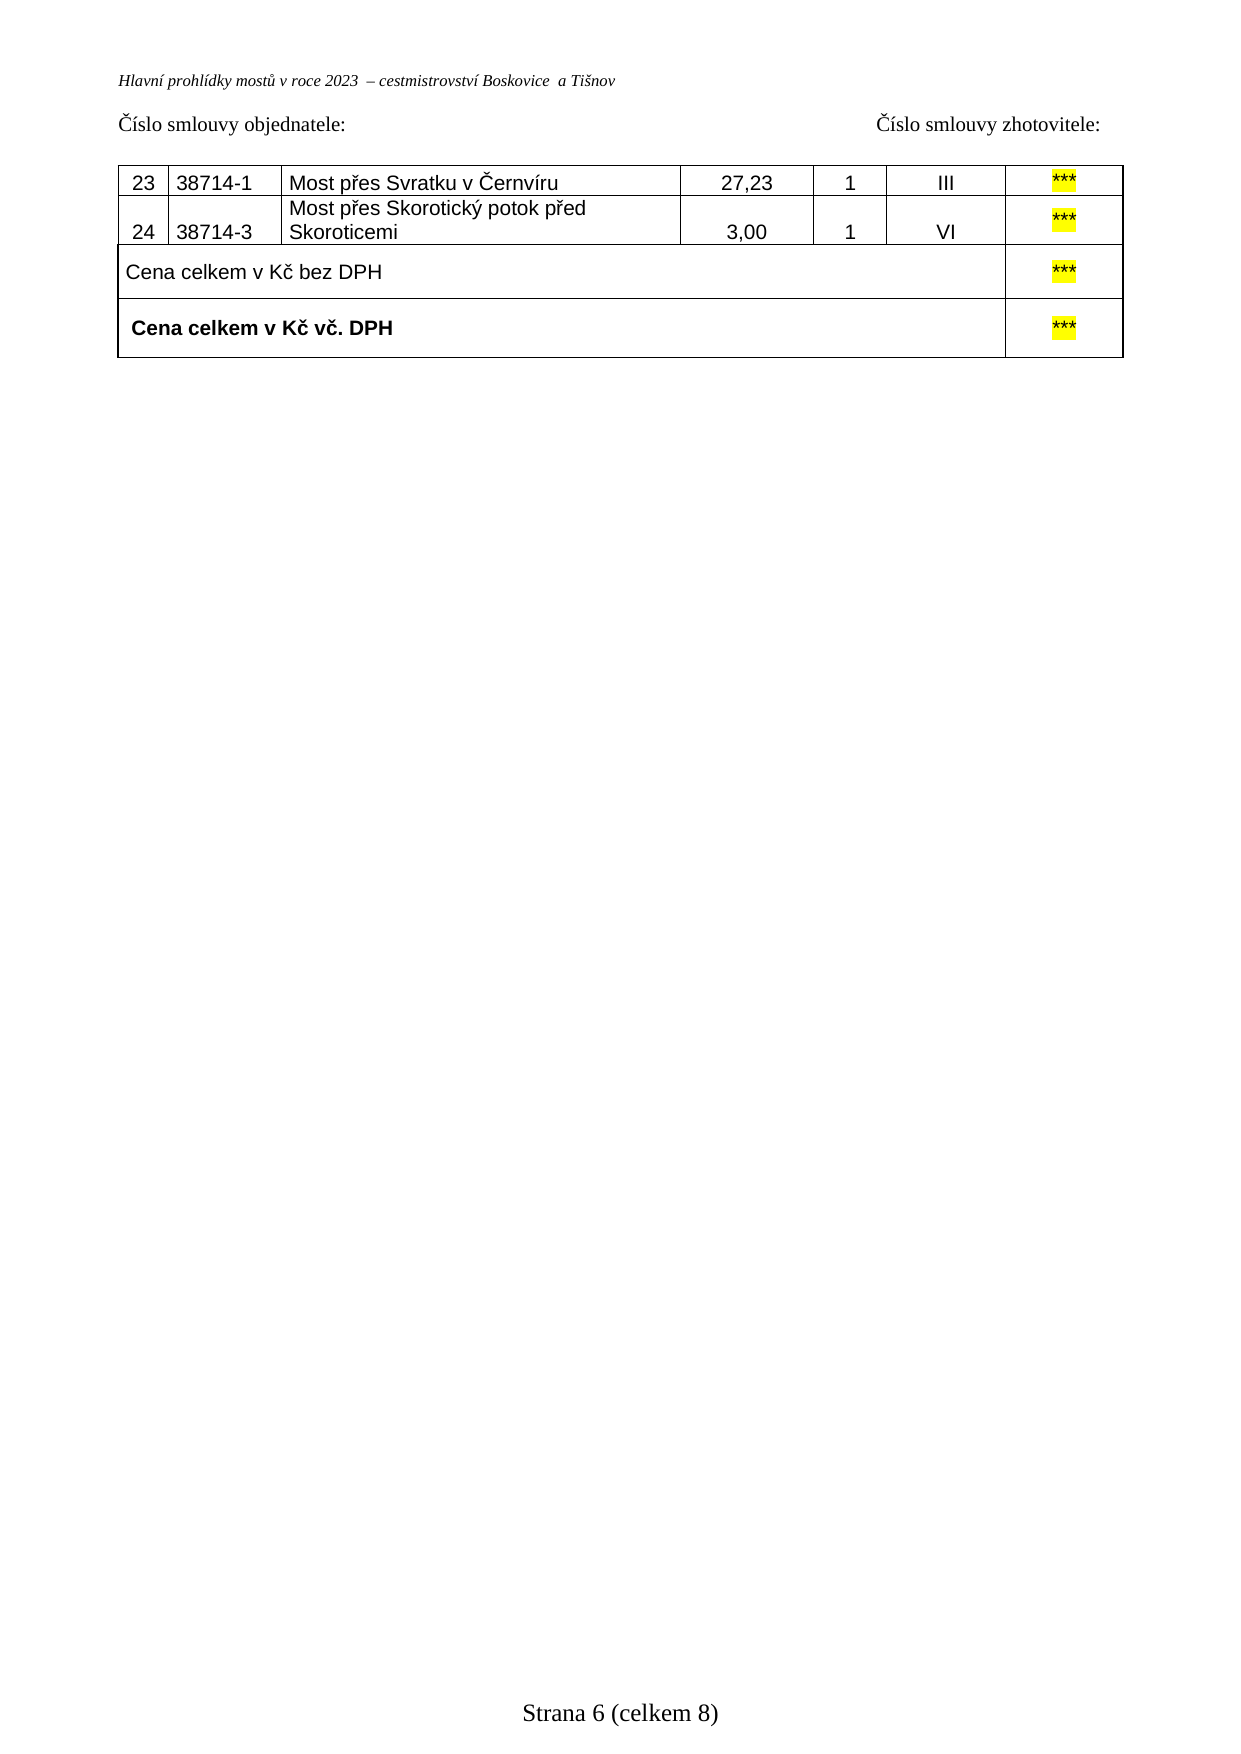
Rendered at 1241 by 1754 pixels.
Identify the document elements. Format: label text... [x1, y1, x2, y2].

table_cell VI [887, 196, 1005, 243]
table_cell *** [1006, 166, 1122, 194]
table_cell Cena celkem v Kč bez DPH [119, 245, 1005, 298]
table_cell 3,00 [681, 196, 813, 243]
table_cell 1 [814, 196, 886, 243]
table_cell *** [1006, 196, 1122, 243]
table_cell 38714-1 [169, 166, 281, 194]
table_cell *** [1006, 299, 1122, 357]
table_cell 1 [814, 166, 886, 194]
table_cell Most přes Skorotický potok před Skoroticemi [282, 196, 680, 243]
table_cell Most přes Svratku v Černvíru [282, 166, 680, 194]
table_cell 27,23 [681, 166, 813, 194]
table_cell *** [1006, 245, 1122, 298]
table_cell Cena celkem v Kč vč. DPH [119, 299, 1005, 357]
table_cell 23 [119, 166, 168, 194]
table_cell 24 [119, 196, 168, 243]
table_cell 38714-3 [169, 196, 281, 243]
table_cell III [887, 166, 1005, 194]
